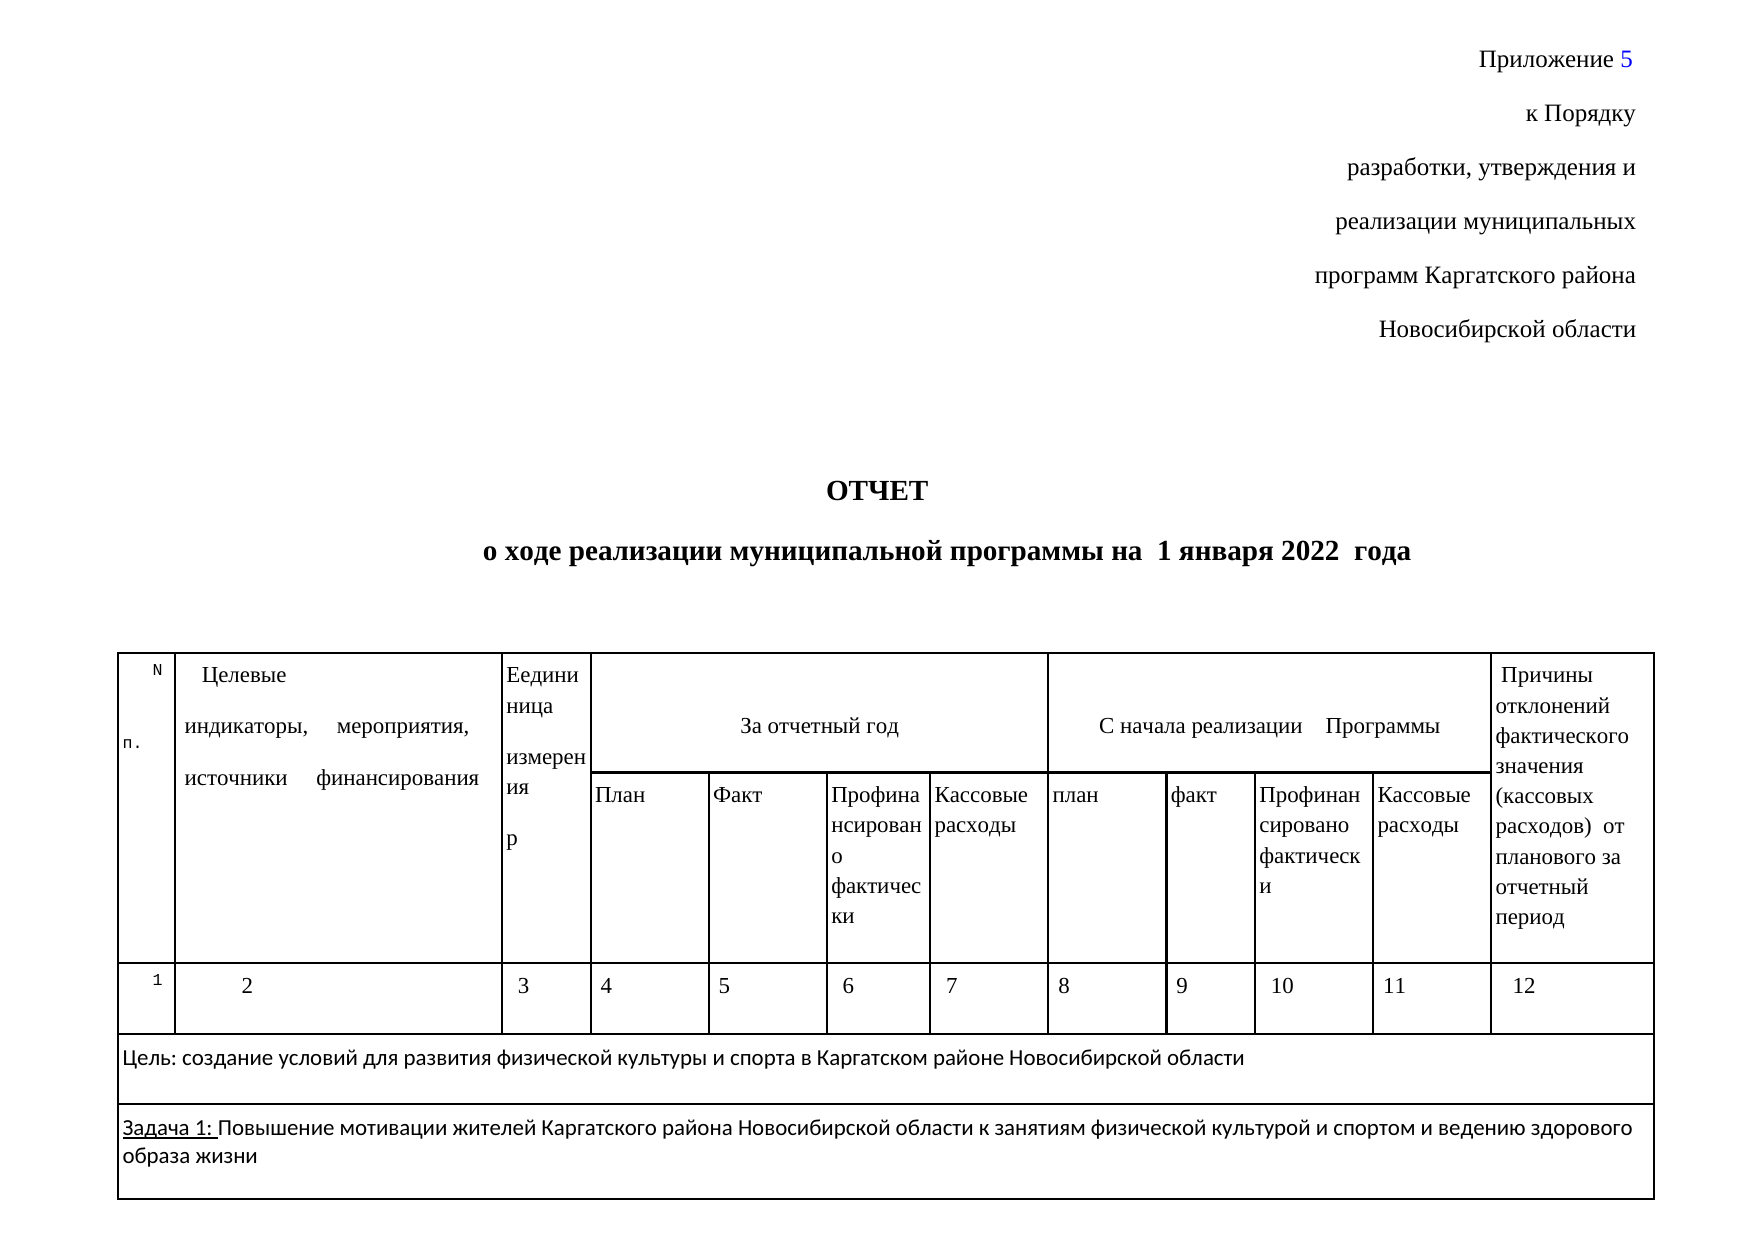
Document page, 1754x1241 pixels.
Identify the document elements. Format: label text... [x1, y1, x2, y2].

table_cell Профинансировано фактически [828, 774, 929, 962]
table_header Еедининица измерения р [503, 654, 590, 962]
table_header За отчетный год [592, 654, 1047, 771]
text Приложение 5 [118, 44, 1636, 73]
table_cell факт [1168, 774, 1254, 962]
table_header N п. [119, 654, 174, 962]
table_cell План [592, 774, 708, 962]
table_cell 9 [1168, 964, 1254, 1032]
table_cell 7 [931, 964, 1047, 1032]
table_cell Цель: создание условий для развития физической культуры и спорта в Каргатском районе Новосибирской области [119, 1035, 1653, 1103]
text ОТЧЕТ [118, 473, 1636, 507]
table_header Причины отклонений фактического значения (кассовых расходов) от планового за отчетный период [1492, 654, 1653, 962]
text разработки, утверждения и [118, 152, 1636, 181]
table_cell Задача 1: Повышение мотивации жителей Каргатского района Новосибирской области к занятиям физической культурой и спортом и ведению здорового образа жизни [119, 1105, 1653, 1198]
table_cell 11 [1374, 964, 1490, 1032]
table_cell 4 [592, 964, 708, 1032]
table_cell 5 [710, 964, 826, 1032]
text к Порядку [118, 98, 1636, 127]
text реализации муниципальных [118, 206, 1636, 235]
table_cell 6 [828, 964, 929, 1032]
table_cell 10 [1256, 964, 1372, 1032]
text о ходе реализации муниципальной программы на 1 января 2022 года [118, 533, 1636, 566]
table_cell Профинансировано фактически [1256, 774, 1372, 962]
table_cell 2 [176, 964, 501, 1032]
text Новосибирской области [118, 314, 1636, 342]
table_cell 1 [119, 964, 174, 1032]
table_cell 8 [1049, 964, 1165, 1032]
table_cell Кассовые расходы [931, 774, 1047, 962]
table_cell 3 [503, 964, 590, 1032]
table_cell Факт [710, 774, 826, 962]
table_header С начала реализации Программы [1049, 654, 1490, 771]
table_cell план [1049, 774, 1165, 962]
text программ Каргатского района [118, 260, 1636, 288]
table_cell 12 [1492, 964, 1653, 1032]
table_cell Кассовые расходы [1374, 774, 1490, 962]
table_header Целевые индикаторы, мероприятия, источники финансирования [176, 654, 501, 962]
